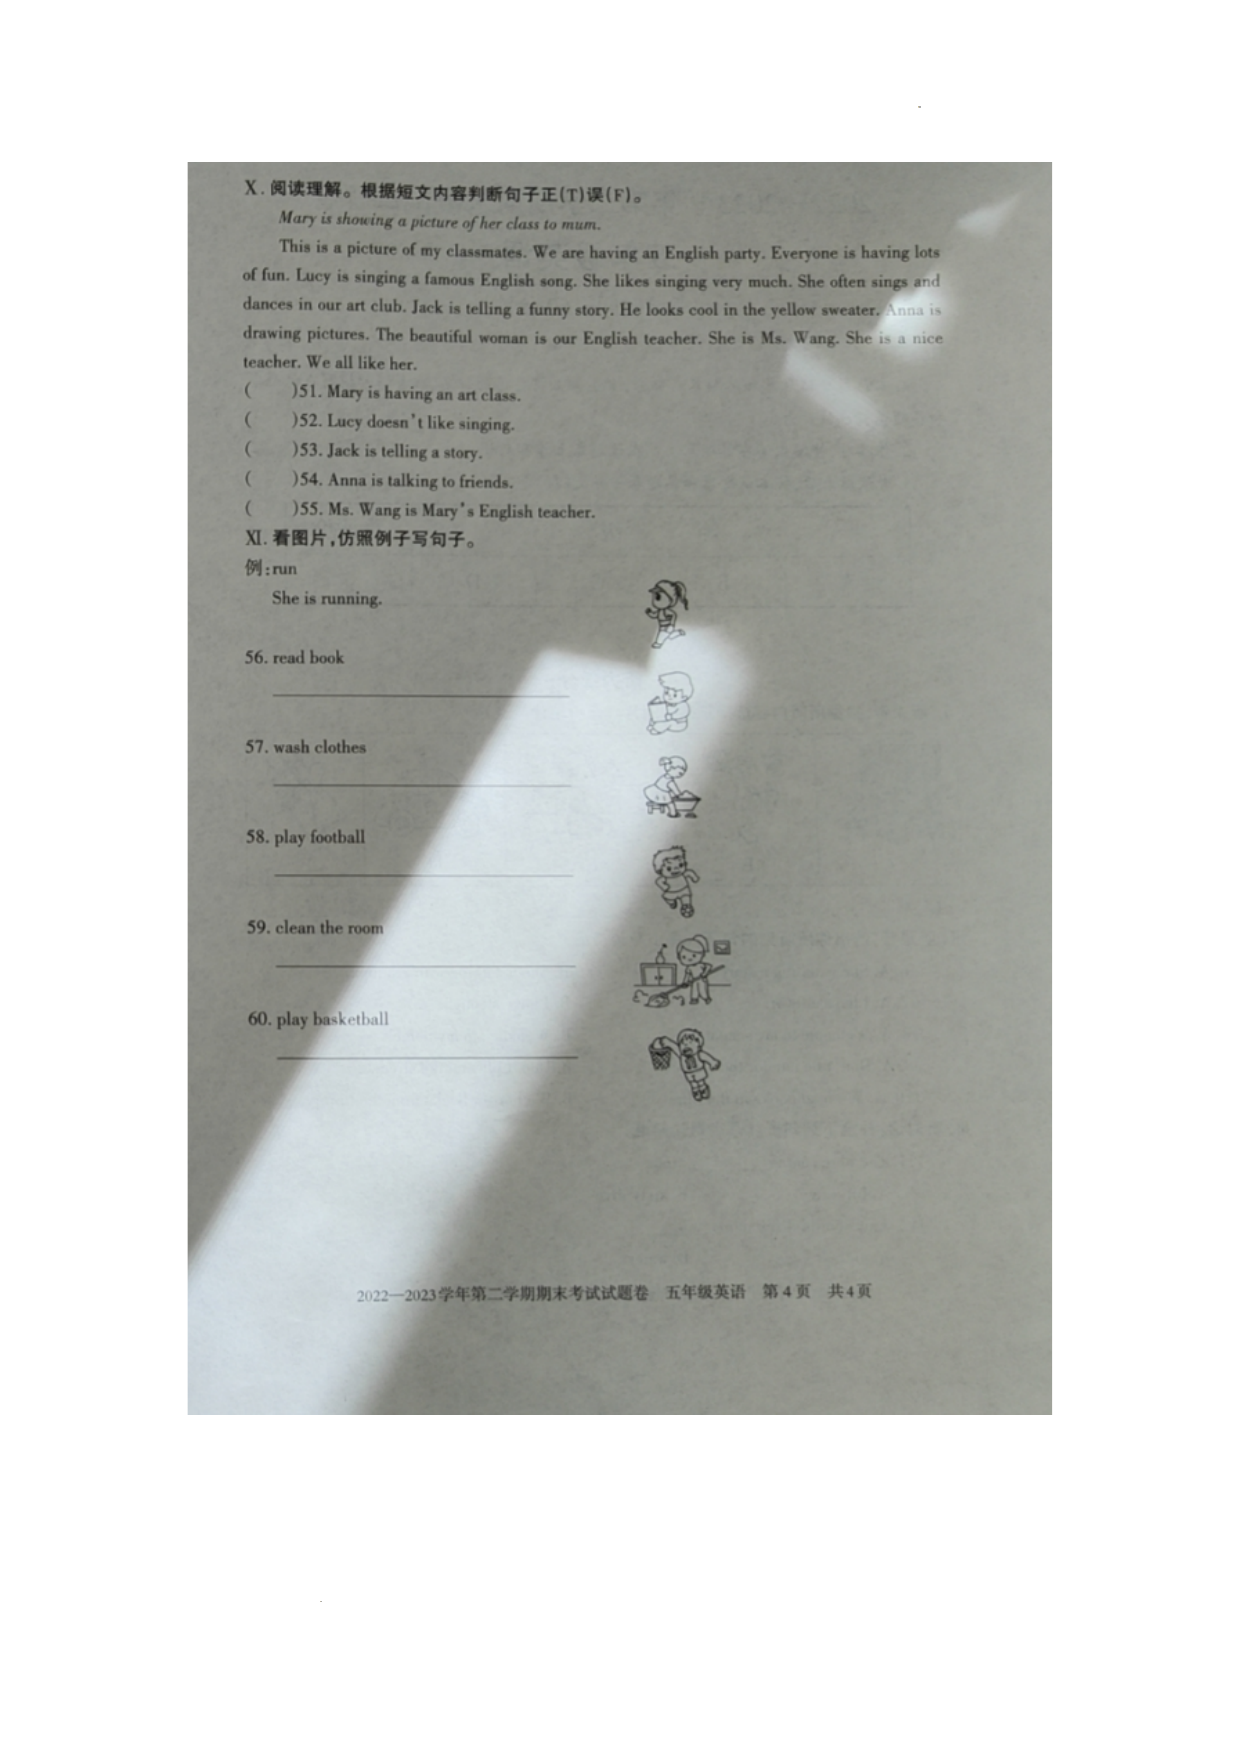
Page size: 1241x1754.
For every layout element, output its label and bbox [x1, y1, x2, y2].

picture [187, 162, 1053, 1415]
